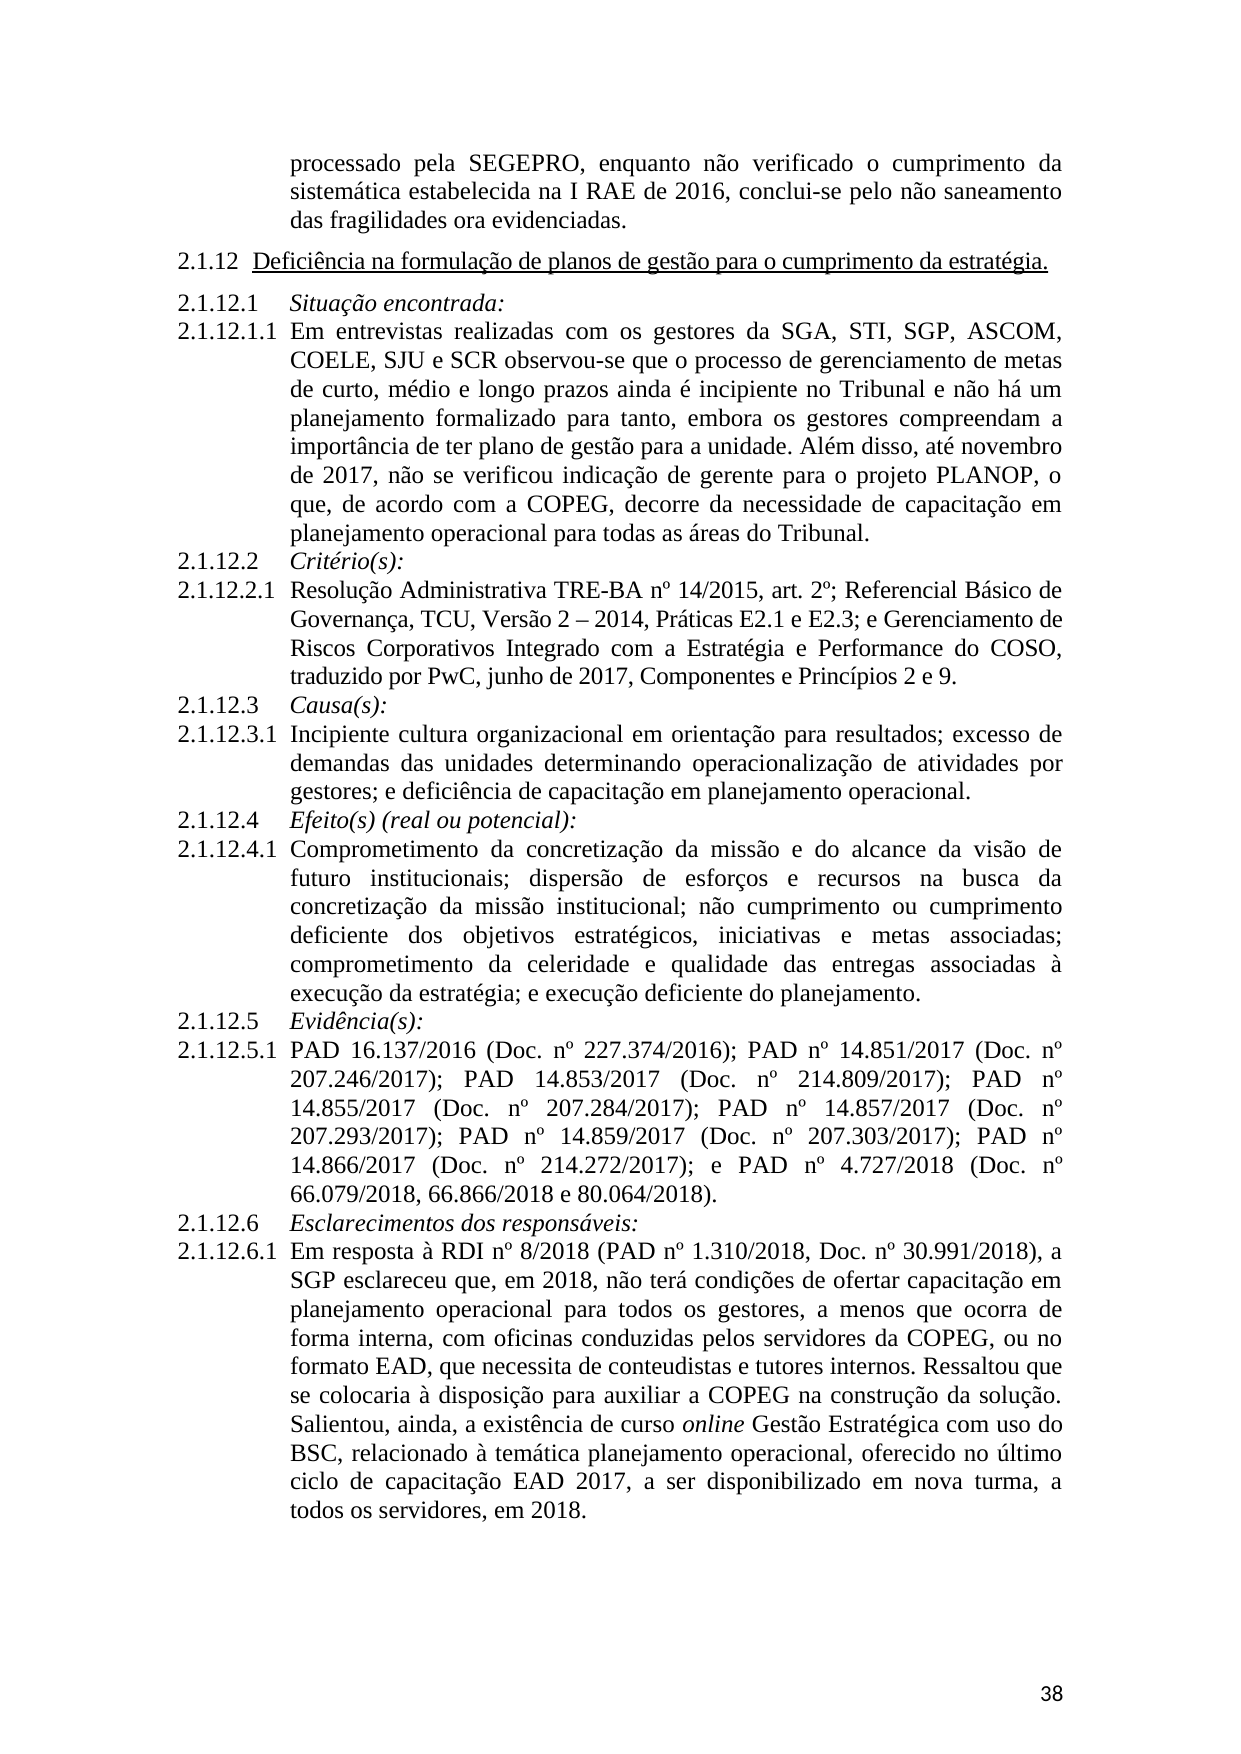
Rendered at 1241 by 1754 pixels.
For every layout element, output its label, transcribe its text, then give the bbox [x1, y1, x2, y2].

list Deficiência na formulação de planos de gestão para o cumprimento da estratégia. [177, 246, 1063, 275]
list Comprometimento da concretização da missão e do alcance da visão de futuro institucionais; dispersão de esforços e recursos na busca da concretização da missão institucional; não cumprimento ou cumprimento deficiente dos objetivos estratégicos, iniciativas e metas associadas; comprometimento da celeridade e qualidade das entregas associadas à execução da estratégia; e execução deficiente do planejamento. [177, 834, 1063, 1006]
list Critério(s): [177, 546, 1063, 575]
list Em entrevistas realizadas com os gestores da SGA, STI, SGP, ASCOM, COELE, SJU e SCR observou-se que o processo de gerenciamento de metas de curto, médio e longo prazos ainda é incipiente no Tribunal e não há um planejamento formalizado para tanto, embora os gestores compreendam a importância de ter plano de gestão para a unidade. Além disso, até novembro de 2017, não se verificou indicação de gerente para o projeto PLANOP, o que, de acordo com a COPEG, decorre da necessidade de capacitação em planejamento operacional para todas as áreas do Tribunal. [177, 316, 1063, 546]
list PAD 16.137/2016 (Doc. nº 227.374/2016); PAD nº 14.851/2017 (Doc. nº 207.246/2017); PAD 14.853/2017 (Doc. nº 214.809/2017); PAD nº 14.855/2017 (Doc. nº 207.284/2017); PAD nº 14.857/2017 (Doc. nº 207.293/2017); PAD nº 14.859/2017 (Doc. nº 207.303/2017); PAD nº 14.866/2017 (Doc. nº 214.272/2017); e PAD nº 4.727/2018 (Doc. nº 66.079/2018, 66.866/2018 e 80.064/2018). [177, 1035, 1063, 1208]
list Resolução Administrativa TRE-BA nº 14/2015, art. 2º; Referencial Básico de Governança, TCU, Versão 2 – 2014, Práticas E2.1 e E2.3; e Gerenciamento de Riscos Corporativos Integrado com a Estratégia e Performance do COSO, traduzido por PwC, junho de 2017, Componentes e Princípios 2 e 9. [177, 575, 1063, 690]
list Esclarecimentos dos responsáveis: [177, 1208, 1063, 1236]
list Em resposta à RDI nº 8/2018 (PAD nº 1.310/2018, Doc. nº 30.991/2018), a SGP esclareceu que, em 2018, não terá condições de ofertar capacitação em planejamento operacional para todos os gestores, a menos que ocorra de forma interna, com oficinas conduzidas pelos servidores da COPEG, ou no formato EAD, que necessita de conteudistas e tutores internos. Ressaltou que se colocaria à disposição para auxiliar a COPEG na construção da solução. Salientou, ainda, a existência de curso online Gestão Estratégica com uso do BSC, relacionado à temática planejamento operacional, oferecido no último ciclo de capacitação EAD 2017, a ser disponibilizado em nova turma, a todos os servidores, em 2018. [177, 1236, 1063, 1524]
list Efeito(s) (real ou potencial): [177, 805, 1063, 834]
list Causa(s): [177, 690, 1063, 719]
list Incipiente cultura organizacional em orientação para resultados; excesso de demandas das unidades determinando operacionalização de atividades por gestores; e deficiência de capacitação em planejamento operacional. [177, 719, 1063, 805]
list Evidência(s): [177, 1006, 1063, 1035]
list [177, 148, 1063, 234]
list Situação encontrada: [177, 288, 1063, 316]
